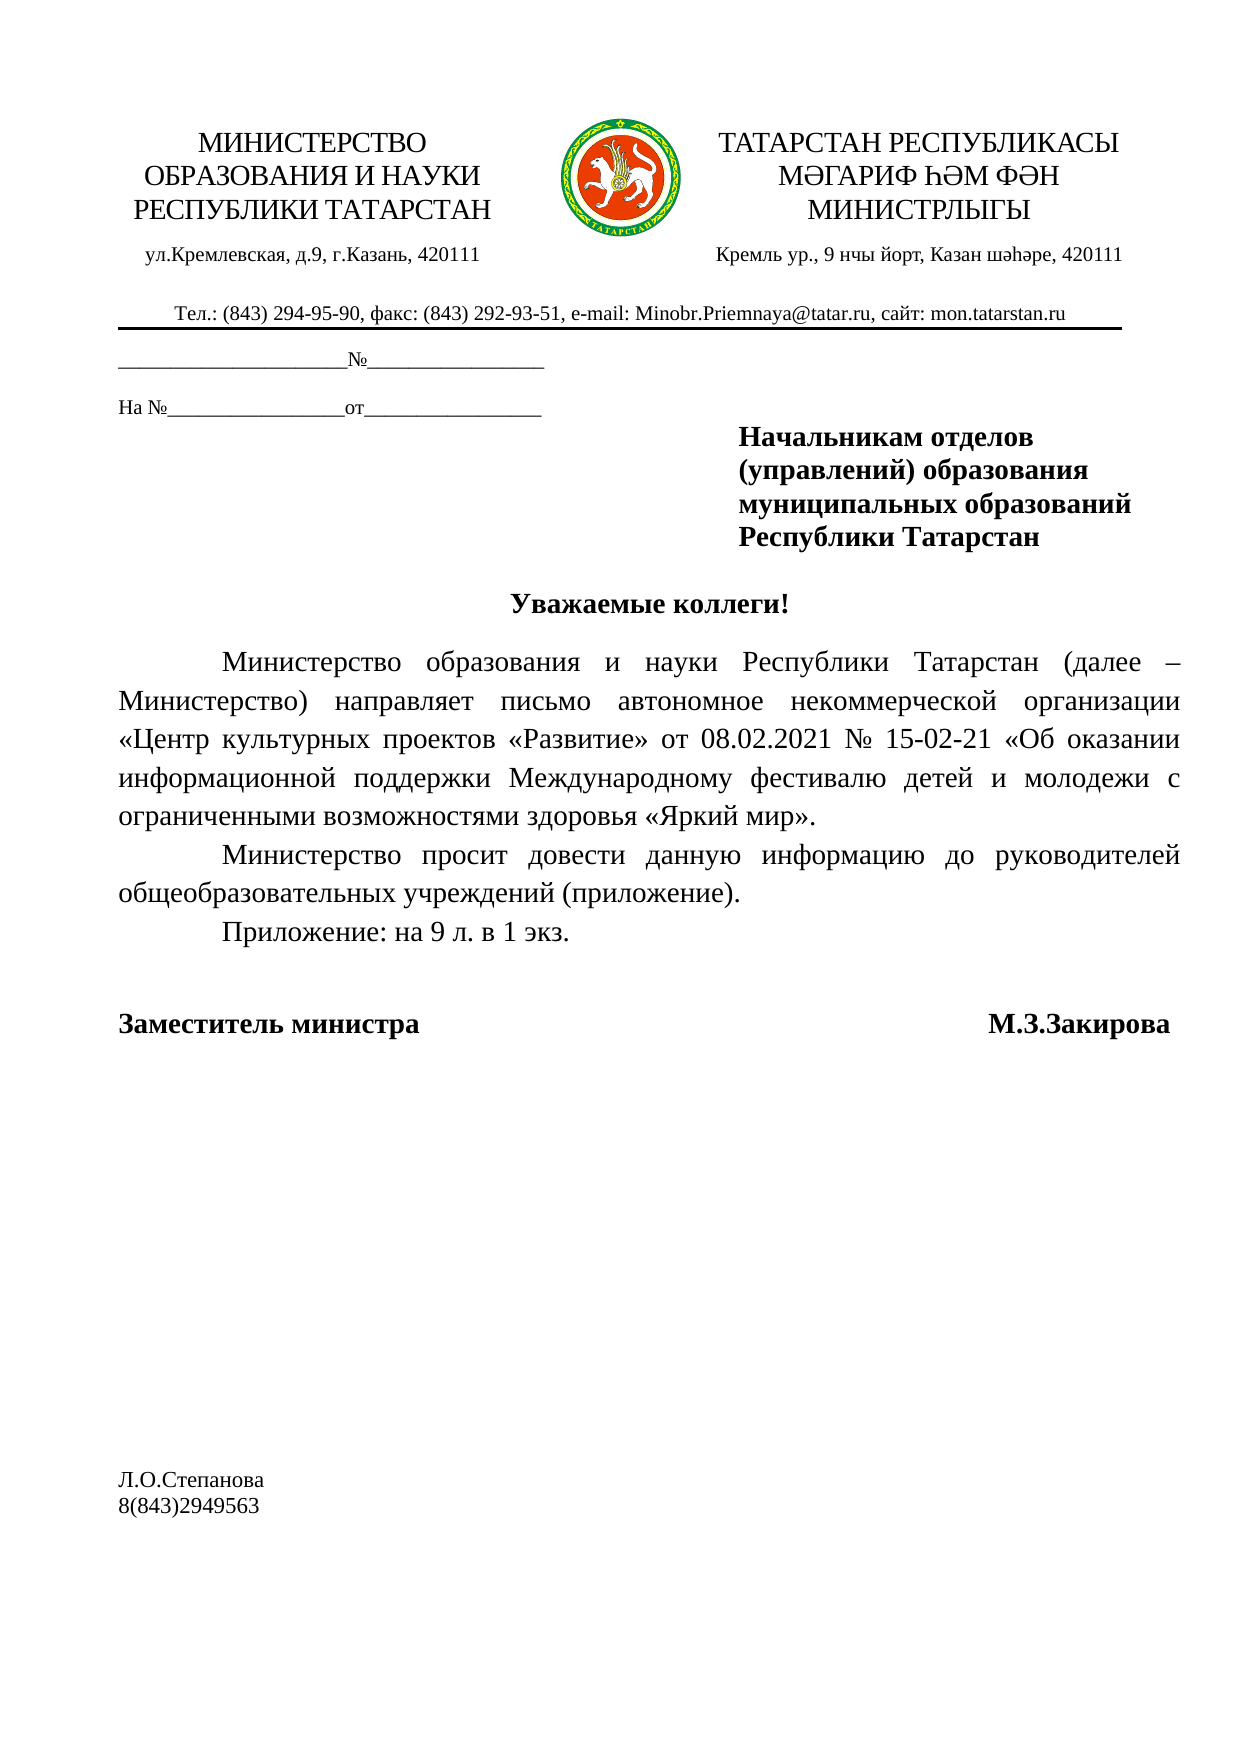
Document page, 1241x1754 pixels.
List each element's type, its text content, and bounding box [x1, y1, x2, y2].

text Республики Татарстан [738, 519, 1181, 553]
text Начальникам отделов (управлений) образования [738, 419, 1181, 486]
text Приложение: на 9 л. в 1 экз. [118, 914, 1181, 948]
text Заместитель министра М.З.Закирова [118, 1006, 1196, 1039]
text Тел.: (843) 294-95-90, факс: (843) 292-93-51, e-mail: Minobr.Priemnaya@tatar.ru, сайт: mon.tatarstan.ru [118, 301, 1122, 327]
text Л.О.Степанова [118, 1466, 1181, 1492]
text Министерство образования и науки Республики Татарстан (далее –Министерство) направляет письмо автономное некоммерческой организации «Центр культурных проектов «Развитие» от 08.02.2021 № 15-02-21 «Об оказании информационной поддержки Международному фестивалю детей и молодежи с ограниченными возможностями здоровья «Яркий мир». [118, 644, 1181, 832]
text ______________________№_________________ [118, 347, 1181, 371]
text муниципальных образований [738, 486, 1181, 519]
text 8(843)2949563 [118, 1492, 1181, 1518]
text На №_________________от_________________ [118, 395, 1181, 419]
text Министерство просит довести данную информацию до руководителей общеобразовательных учреждений (приложение). [118, 837, 1181, 909]
text Уважаемые коллеги! [118, 587, 1181, 620]
